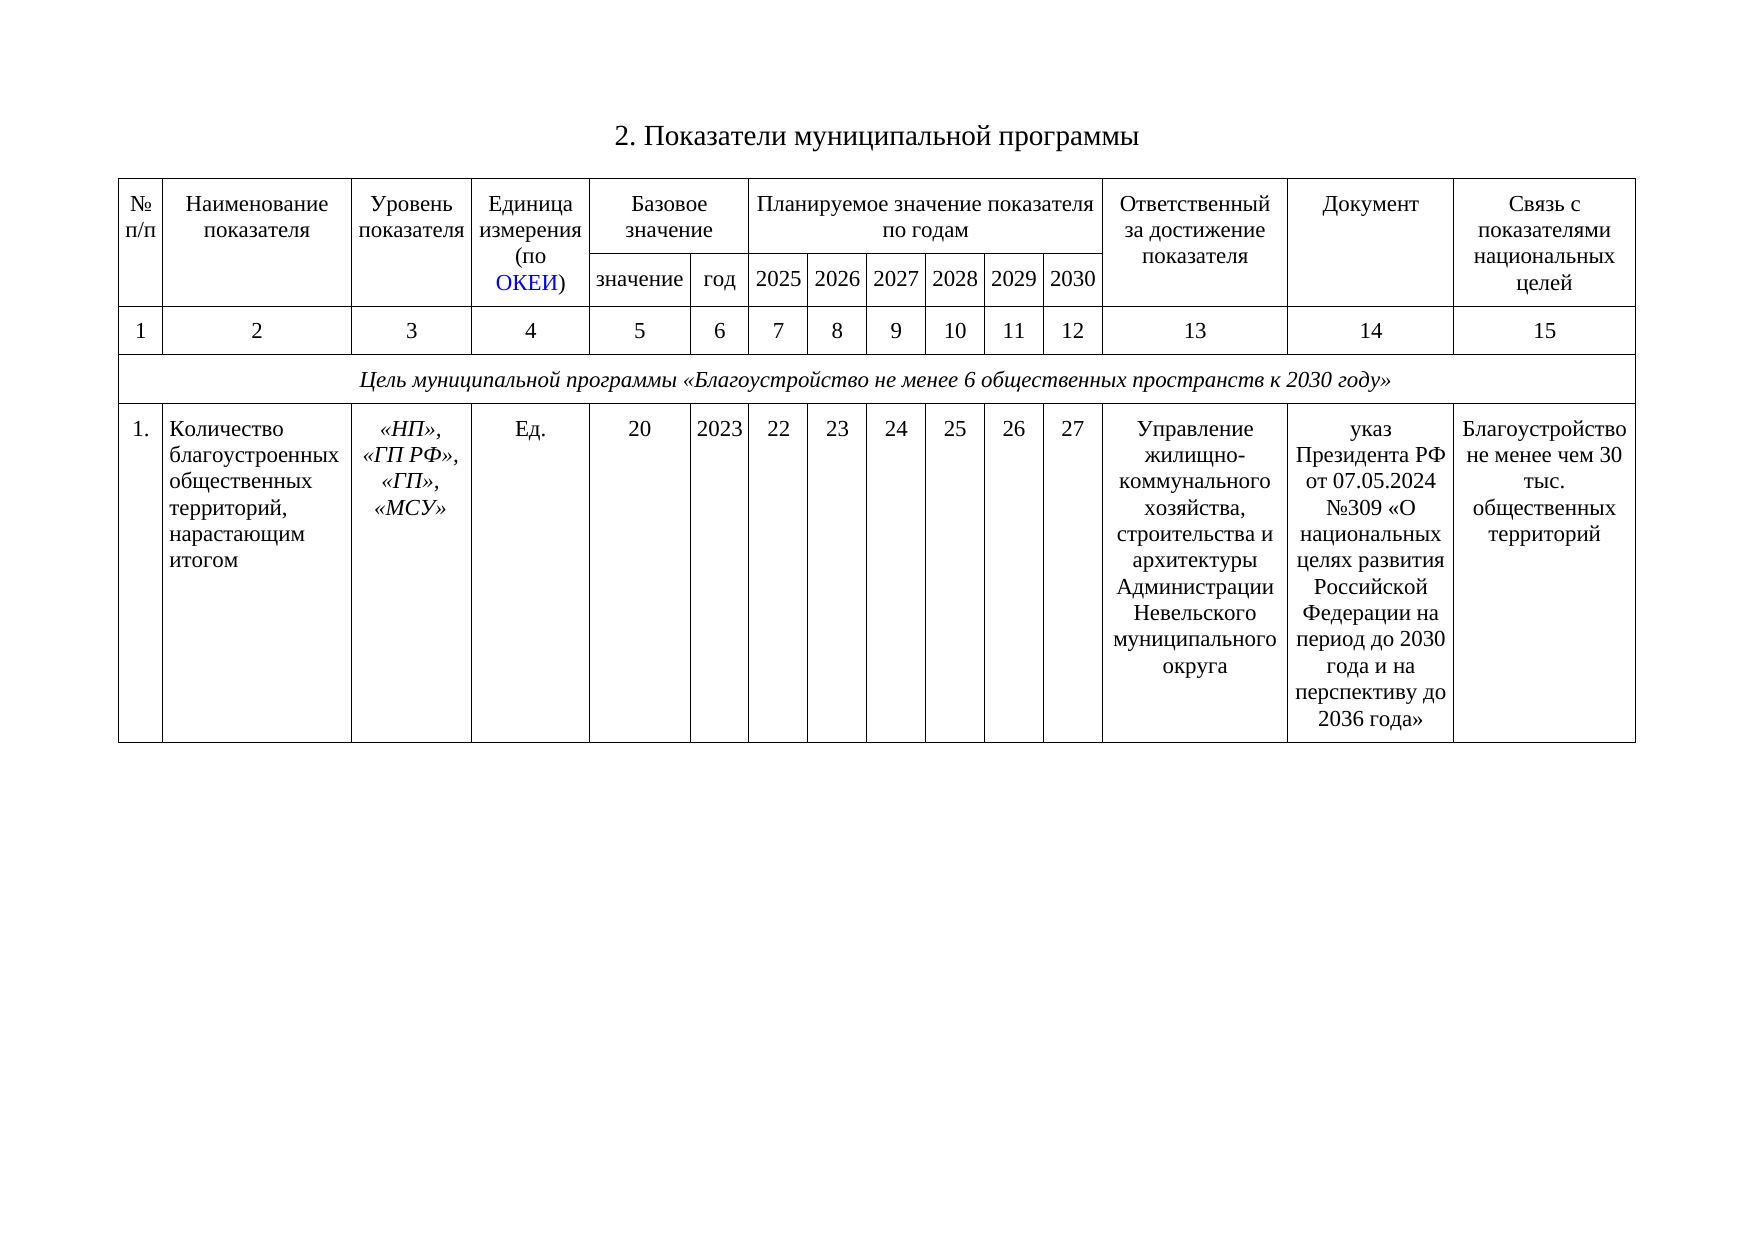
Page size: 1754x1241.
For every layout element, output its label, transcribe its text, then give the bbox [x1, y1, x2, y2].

table_cell 4 [472, 307, 589, 354]
table_cell 2028 [926, 254, 984, 306]
table_cell 2030 [1044, 254, 1102, 306]
table_cell 9 [867, 307, 925, 354]
table_cell 24 [867, 404, 925, 742]
table_header Планируемое значение показателя по годам [749, 179, 1102, 253]
table_cell 22 [749, 404, 807, 742]
table_cell 25 [926, 404, 984, 742]
table_cell 23 [808, 404, 866, 742]
table_cell Цель муниципальной программы «Благоустройство не менее 6 общественных пространств к 2030 году» [119, 355, 1635, 403]
table_cell Управление жилищно-коммунального хозяйства, строительства и архитектуры Администрации Невельского муниципального округа [1103, 404, 1287, 742]
table_cell указ Президента РФ от 07.05.2024 №309 «О национальных целях развития Российской Федерации на период до 2030 года и на перспективу до 2036 года» [1288, 404, 1453, 742]
table_cell 2 [163, 307, 351, 354]
table_cell 1 [119, 307, 162, 354]
table_header Единица измерения (по ОКЕИ) [472, 179, 589, 306]
table_cell 20 [590, 404, 690, 742]
table_cell 7 [749, 307, 807, 354]
table_cell Количество благоустроенных общественных территорий, нарастающим итогом [163, 404, 351, 742]
table_cell 26 [985, 404, 1043, 742]
table_header Базовое значение [590, 179, 748, 253]
table_cell 2023 [691, 404, 748, 742]
table_cell 3 [352, 307, 471, 354]
table_header Связь с показателями национальных целей [1454, 179, 1635, 306]
table_cell 1. [119, 404, 162, 742]
table_cell 10 [926, 307, 984, 354]
table_header Уровень показателя [352, 179, 471, 306]
table_cell 13 [1103, 307, 1287, 354]
table_cell 5 [590, 307, 690, 354]
table_cell «НП», «ГП РФ», «ГП», «МСУ» [352, 404, 471, 742]
table_header № п/п [119, 179, 162, 306]
table_cell год [691, 254, 748, 306]
table_cell 12 [1044, 307, 1102, 354]
table_cell 6 [691, 307, 748, 354]
table_cell 15 [1454, 307, 1635, 354]
table_cell 14 [1288, 307, 1453, 354]
table_cell Ед. [472, 404, 589, 742]
table_cell 8 [808, 307, 866, 354]
text 2. Показатели муниципальной программы [118, 118, 1636, 152]
table_cell Благоустройство не менее чем 30 тыс. общественных территорий [1454, 404, 1635, 742]
table_header Наименование показателя [163, 179, 351, 306]
table_cell 11 [985, 307, 1043, 354]
table_cell 2029 [985, 254, 1043, 306]
table_header Ответственный за достижение показателя [1103, 179, 1287, 306]
table_cell 2025 [749, 254, 807, 306]
table_header Документ [1288, 179, 1453, 306]
table_cell 2026 [808, 254, 866, 306]
table_cell 2027 [867, 254, 925, 306]
table_cell значение [590, 254, 690, 306]
table_cell 27 [1044, 404, 1102, 742]
